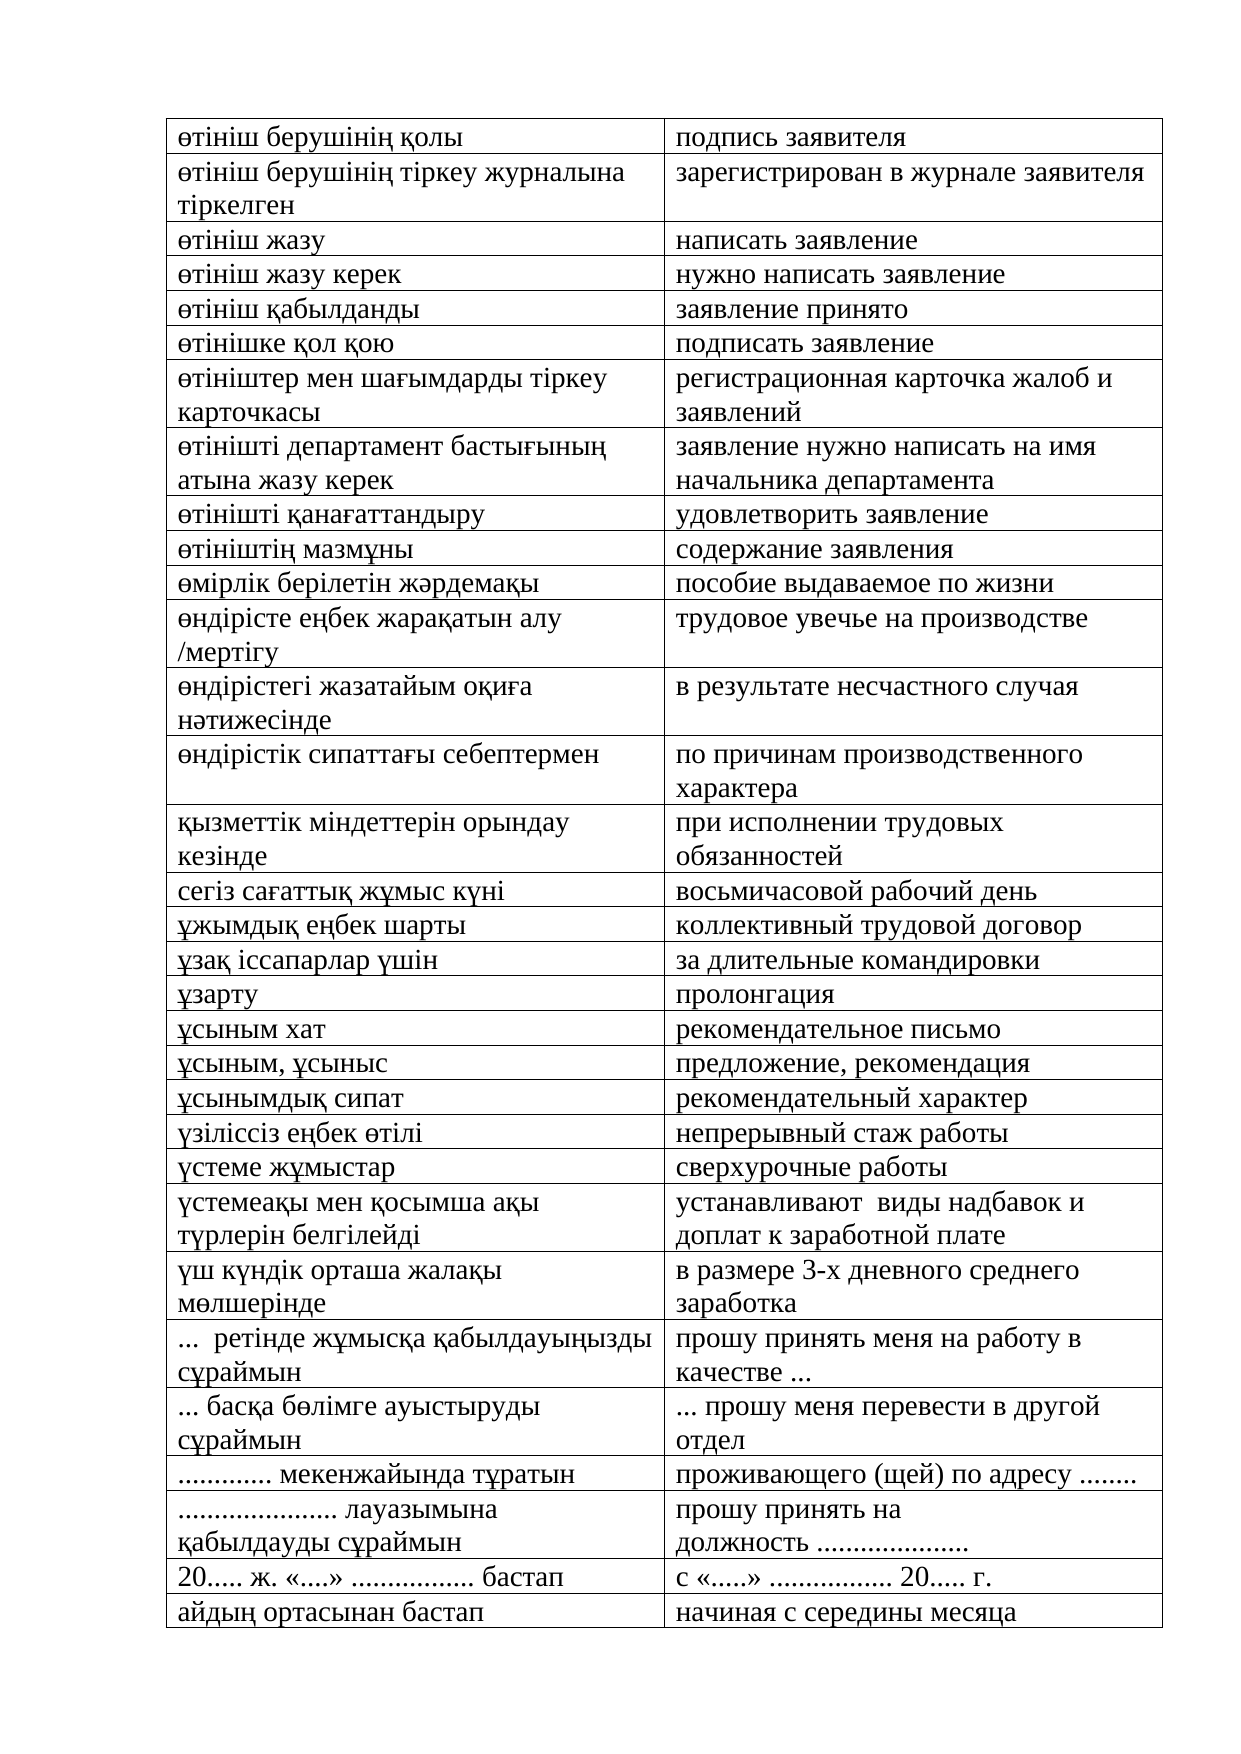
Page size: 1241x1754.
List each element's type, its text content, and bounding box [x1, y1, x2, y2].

table_cell қызметтік міндеттерін орындау кезінде [167, 805, 664, 872]
table_cell трудовое увечье на производстве [665, 600, 1162, 667]
table_cell удовлетворить заявление [665, 496, 1162, 530]
table_cell өтініш жазу [167, 222, 664, 255]
table_cell пролонгация [665, 976, 1162, 1010]
table_cell өтініш берушінің қолы [167, 119, 664, 153]
table_cell өндірісте еңбек жарақатын алу /мертігу [167, 600, 664, 667]
table_cell өтініштің мазмұны [167, 531, 664, 564]
table_cell ұзақ іссапарлар үшін [167, 942, 664, 975]
table_cell регистрационная карточка жалоб и заявлений [665, 360, 1162, 427]
table_cell айдың ортасынан бастап [167, 1594, 664, 1627]
table_cell үстеме жұмыстар [167, 1149, 664, 1183]
table_cell 20..... ж. «....» ................. бастап [167, 1559, 664, 1593]
table_cell нужно написать заявление [665, 256, 1162, 290]
table_cell өтінішке қол қою [167, 326, 664, 359]
table_cell восьмичасовой рабочий день [665, 873, 1162, 906]
table_cell сверхурочные работы [665, 1149, 1162, 1183]
table_cell заявление нужно написать на имя начальника департамента [665, 428, 1162, 495]
table_cell ұжымдық еңбек шарты [167, 907, 664, 941]
table_cell в размере 3-х дневного среднего заработка [665, 1252, 1162, 1319]
table_cell ... прошу меня перевести в другой отдел [665, 1388, 1162, 1455]
table_cell зарегистрирован в журнале заявителя [665, 154, 1162, 221]
table_cell өтініш берушінің тіркеу журналына тіркелген [167, 154, 664, 221]
table_cell ............. мекенжайында тұратын [167, 1456, 664, 1490]
table_cell ұсыным хат [167, 1011, 664, 1044]
table_cell проживающего (щей) по адресу ........ [665, 1456, 1162, 1490]
table_cell өтініш жазу керек [167, 256, 664, 290]
table_cell по причинам производственного характера [665, 736, 1162, 803]
table_cell прошу принять меня на работу в качестве ... [665, 1320, 1162, 1387]
table_cell пособие выдаваемое по жизни [665, 566, 1162, 599]
table_cell предложение, рекомендация [665, 1046, 1162, 1079]
table_cell непрерывный стаж работы [665, 1115, 1162, 1148]
table_cell өндірістегі жазатайым оқиға нәтижесінде [167, 668, 664, 735]
table_cell подписать заявление [665, 326, 1162, 359]
table_cell үзіліссіз еңбек өтілі [167, 1115, 664, 1148]
table_cell өндірістік сипаттағы себептермен [167, 736, 664, 803]
table_cell ұзарту [167, 976, 664, 1010]
table_cell ұсынымдық сипат [167, 1080, 664, 1114]
table_cell ... басқа бөлімге ауыстыруды сұраймын [167, 1388, 664, 1455]
table_cell коллективный трудовой договор [665, 907, 1162, 941]
table_cell сегіз сағаттық жұмыс күні [167, 873, 664, 906]
table_cell подпись заявителя [665, 119, 1162, 153]
table_cell өтініш қабылданды [167, 291, 664, 324]
table_cell өтінішті қанағаттандыру [167, 496, 664, 530]
table_cell өтініштер мен шағымдарды тіркеу карточкасы [167, 360, 664, 427]
table_cell за длительные командировки [665, 942, 1162, 975]
table_cell өтінішті департамент бастығының атына жазу керек [167, 428, 664, 495]
table_cell начиная с середины месяца [665, 1594, 1162, 1627]
table_cell содержание заявления [665, 531, 1162, 564]
table_cell написать заявление [665, 222, 1162, 255]
table_cell ... ретінде жұмысқа қабылдауыңызды сұраймын [167, 1320, 664, 1387]
table_cell устанавливают виды надбавок и доплат к заработной плате [665, 1184, 1162, 1251]
table_cell с «.....» ................. 20..... г. [665, 1559, 1162, 1593]
table_cell прошу принять на должность ..................... [665, 1491, 1162, 1558]
table_cell ұсыным, ұсыныс [167, 1046, 664, 1079]
table_cell ...................... лауазымына қабылдауды сұраймын [167, 1491, 664, 1558]
table_cell заявление принято [665, 291, 1162, 324]
table_cell рекомендательный характер [665, 1080, 1162, 1114]
table_cell при исполнении трудовых обязанностей [665, 805, 1162, 872]
table_cell рекомендательное письмо [665, 1011, 1162, 1044]
table_cell үш күндік орташа жалақы мөлшерінде [167, 1252, 664, 1319]
table_cell в результате несчастного случая [665, 668, 1162, 735]
table_cell үстемеақы мен қосымша ақы түрлерін белгілейді [167, 1184, 664, 1251]
table_cell өмірлік берілетін жәрдемақы [167, 566, 664, 599]
